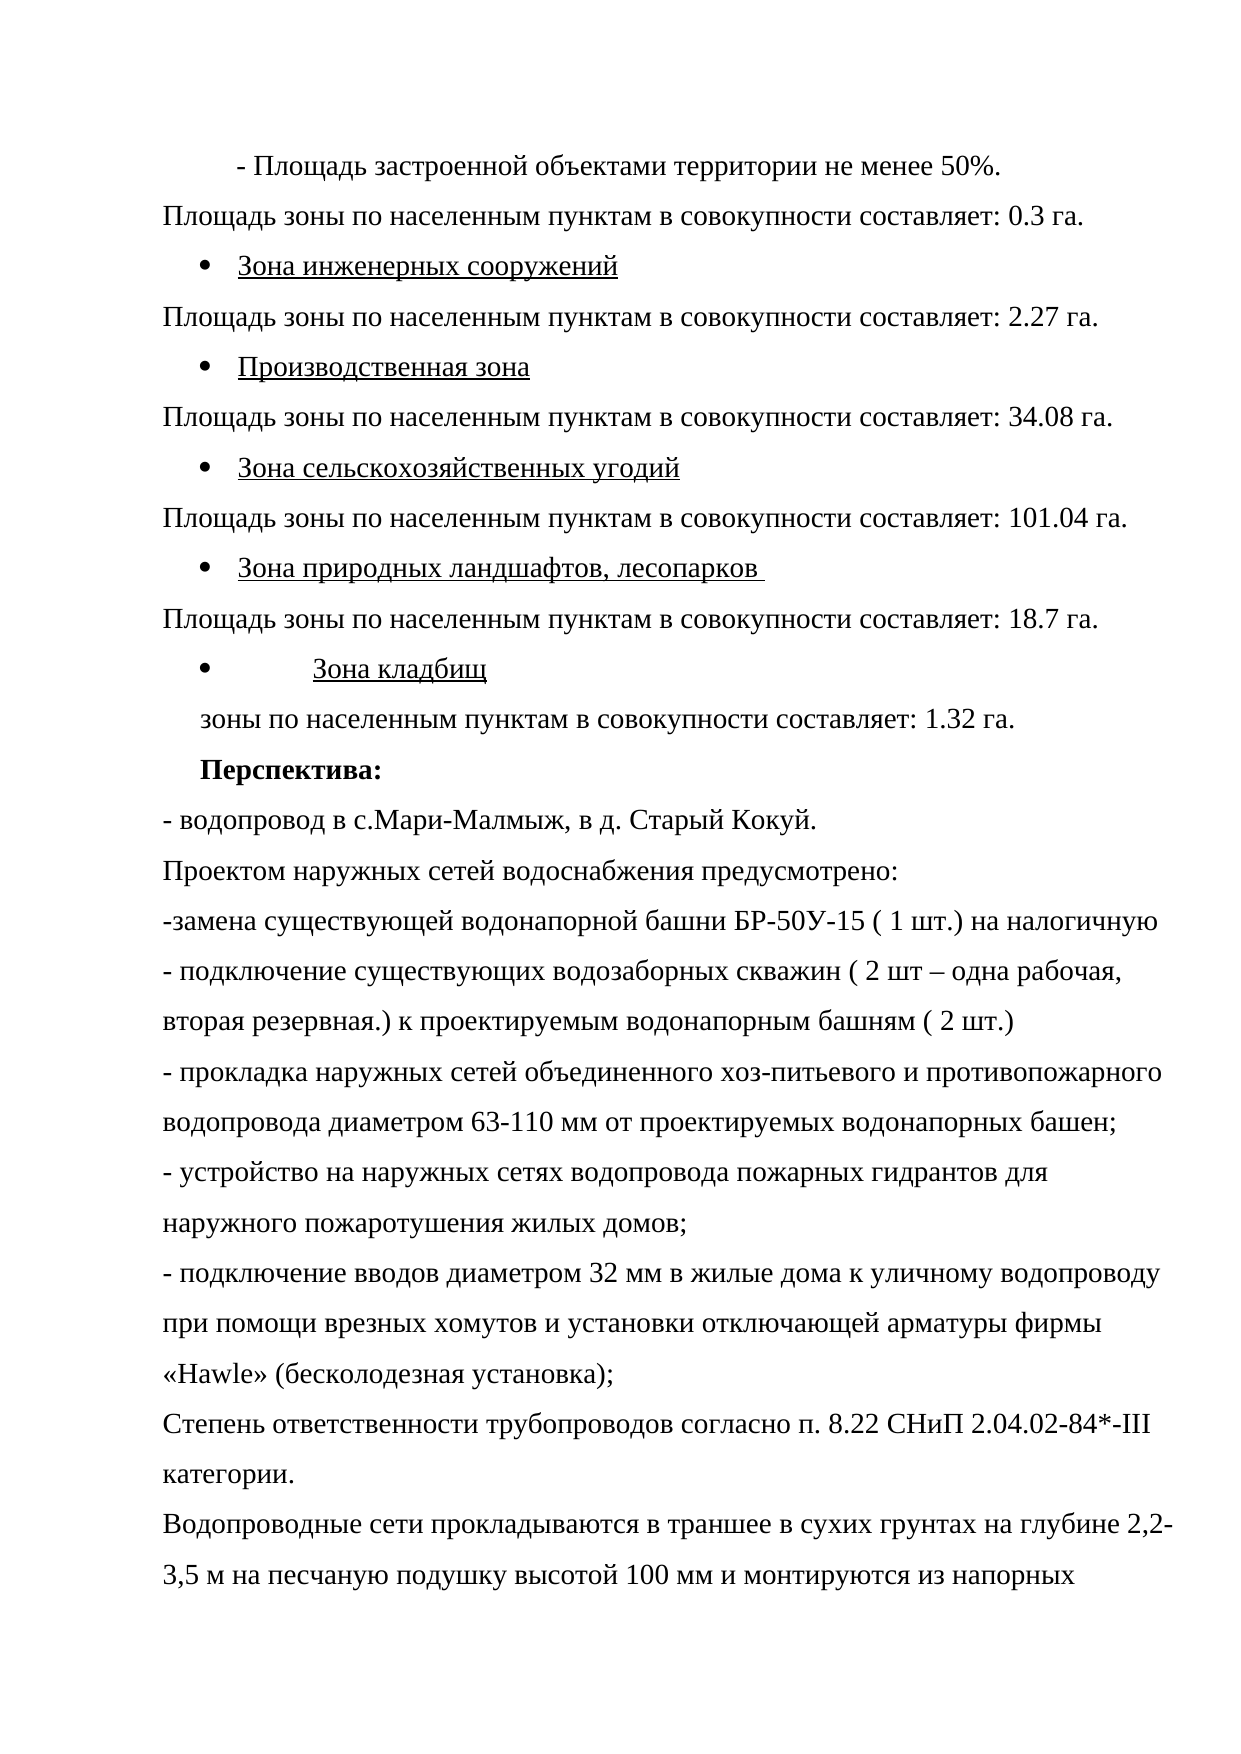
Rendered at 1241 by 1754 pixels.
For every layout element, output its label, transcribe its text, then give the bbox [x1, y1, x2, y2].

list Зона кладбищ [162, 651, 1181, 685]
text - подключение вводов диаметром в жилые дома к уличному водопроводу при помощи врезных хомутов и установки отключающей арматуры фирмы «Hawle» (бесколодезная установка); [162, 1255, 1181, 1389]
text Перспектива: [200, 752, 1181, 786]
text Площадь зоны по населенным пунктам в совокупности составляет: . [162, 601, 1181, 634]
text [162, 1507, 1181, 1591]
text зоны по населенным пунктам в совокупности составляет: . [200, 702, 1181, 735]
list Производственная зона [200, 349, 1181, 383]
text - устройство на наружных сетях водопровода пожарных гидрантов для наружного пожаротушения жилых домов; [162, 1154, 1181, 1238]
text - прокладка наружных сетей объединенного хоз-питьевого и противопожарного водопровода диаметром 63- от проектируемых водонапорных башен; [162, 1054, 1181, 1138]
text Проектом наружных сетей водоснабжения предусмотрено: [162, 853, 1181, 886]
text Площадь зоны по населенным пунктам в совокупности составляет: . [162, 500, 1181, 534]
list Зона инженерных сооружений [200, 248, 1181, 282]
text -замена существующей водонапорной башни БР-50У-15 ( 1 шт.) на налогичную [162, 903, 1181, 936]
text Площадь зоны по населенным пунктам в совокупности составляет: . [162, 399, 1181, 433]
text Площадь зоны по населенным пунктам в совокупности составляет: . [162, 198, 1181, 232]
list Зона природных ландшафтов, лесопарков [200, 551, 1181, 584]
list Зона сельскохозяйственных угодий [200, 450, 1181, 483]
text - Площадь застроенной объектами территории не менее 50%. [162, 148, 1181, 181]
text - водопровод в с.Мари-Малмыж, в д. Старый Кокуй. [162, 802, 1181, 836]
text - подключение существующих водозаборных скважин ( 2 шт – одна рабочая, вторая резервная.) к проектируемым водонапорным башням ( 2 шт.) [162, 953, 1181, 1037]
text Степень ответственности трубопроводов согласно п. 8.22 СНиП 2.04.02-84*-III категории. [162, 1406, 1181, 1490]
text Площадь зоны по населенным пунктам в совокупности составляет: . [162, 299, 1181, 332]
